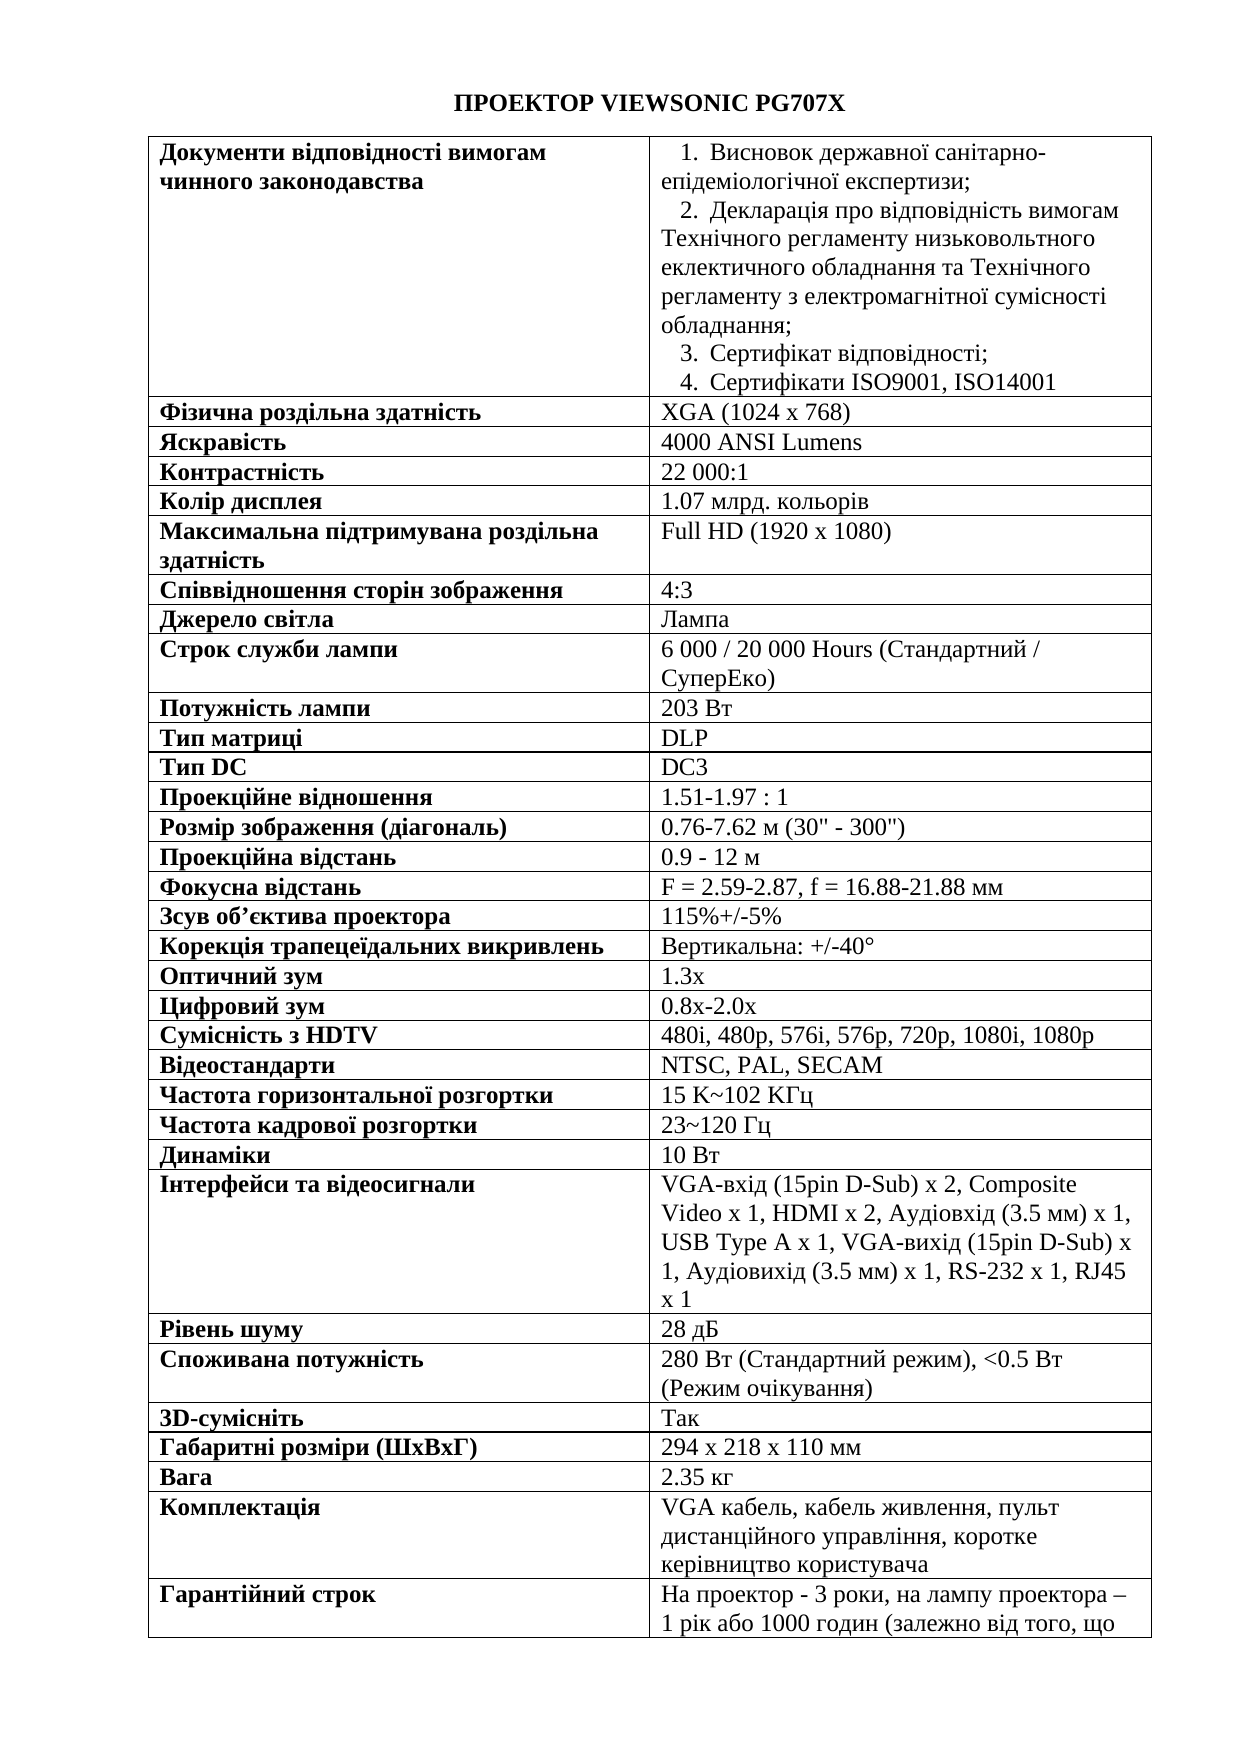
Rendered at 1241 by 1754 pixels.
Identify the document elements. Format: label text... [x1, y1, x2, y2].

table_cell Проекційне відношення [149, 782, 649, 811]
table_cell Вертикальна: +/-40° [650, 931, 1151, 960]
table_cell 0.8x-2.0x [650, 991, 1151, 1019]
table_cell Співвідношення сторін зображення [149, 575, 649, 603]
table_cell Гарантійний строк [149, 1579, 649, 1637]
table_cell Тип матриці [149, 723, 649, 751]
table_cell Сумісність з HDTV [149, 1021, 649, 1049]
table_cell Full HD (1920 x 1080) [650, 516, 1151, 574]
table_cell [650, 1579, 1151, 1637]
table_cell VGA кабель, кабель живлення, пульт дистанційного управління, коротке керівництво користувача [650, 1492, 1151, 1578]
table_cell Фокусна відстань [149, 872, 649, 900]
table_cell 15 K~102 KГц [650, 1080, 1151, 1109]
table_cell VGA-вхід (15pin D-Sub) x 2, Composite Video х 1, HDMI х 2, Аудіовхід (3.5 мм) х 1, USB Type A x 1, VGA-вихід (15pin D-Sub) x 1, Аудіовихід (3.5 мм) х 1, RS-232 х 1, RJ45 x 1 [650, 1170, 1151, 1313]
text ПРОЕКТОР VIEWSONIC PG707X [148, 88, 1152, 117]
table_cell 4000 ANSI Lumens [650, 427, 1151, 456]
table_cell 3D-сумісніть [149, 1403, 649, 1431]
table_cell Контрастність [149, 457, 649, 485]
table_cell DC3 [650, 753, 1151, 781]
table_cell XGA (1024 x 768) [650, 397, 1151, 426]
table_cell Проекційна відстань [149, 842, 649, 871]
table_cell Лампа [650, 605, 1151, 633]
table_cell Споживана потужність [149, 1344, 649, 1402]
table_cell Так [650, 1403, 1151, 1431]
table_cell 115%+/-5% [650, 901, 1151, 930]
table_cell 280 Вт (Стандартний режим), <0.5 Вт (Режим очікування) [650, 1344, 1151, 1402]
table_cell Вага [149, 1462, 649, 1491]
table_cell Джерело світла [149, 605, 649, 633]
table_cell Цифровий зум [149, 991, 649, 1019]
table_cell Яскравість [149, 427, 649, 456]
table_cell F = 2.59-2.87, f = 16.88-21.88 мм [650, 872, 1151, 900]
table_cell Фізична роздільна здатність [149, 397, 649, 426]
table_cell 1.51-1.97 : 1 [650, 782, 1151, 811]
table_cell Частота горизонтальної розгортки [149, 1080, 649, 1109]
table_cell 10 Вт [650, 1140, 1151, 1168]
table_cell Корекція трапецеїдальних викривлень [149, 931, 649, 960]
table_header Документи відповідності вимогам чинного законодавства [149, 137, 649, 396]
table_cell Колір дисплея [149, 486, 649, 515]
table_cell Оптичний зум [149, 961, 649, 990]
table_cell 294 x 218 x 110 мм [650, 1433, 1151, 1461]
table_cell 0.76-7.62 м (30" - 300") [650, 812, 1151, 841]
table_cell 28 дБ [650, 1314, 1151, 1343]
table_cell DLP [650, 723, 1151, 751]
table_cell 480i, 480p, 576i, 576p, 720p, 1080i, 1080p [650, 1021, 1151, 1049]
table_cell Комплектація [149, 1492, 649, 1578]
table_cell Зсув об’єктива проектора [149, 901, 649, 930]
table_cell 0.9 - 12 м [650, 842, 1151, 871]
table_cell Розмір зображення (діагональ) [149, 812, 649, 841]
table_cell 203 Вт [650, 693, 1151, 722]
table_cell 22 000:1 [650, 457, 1151, 485]
table_cell 2.35 кг [650, 1462, 1151, 1491]
table_cell Строк служби лампи [149, 634, 649, 692]
table_cell Тип DC [149, 753, 649, 781]
table_cell Рівень шуму [149, 1314, 649, 1343]
table_cell 1.07 млрд. кольорів [650, 486, 1151, 515]
table_cell Потужність лампи [149, 693, 649, 722]
table_cell Частота кадрової розгортки [149, 1110, 649, 1139]
table_cell Відеостандарти [149, 1050, 649, 1079]
table_cell NTSC, PAL, SECAM [650, 1050, 1151, 1079]
table_cell 4:3 [650, 575, 1151, 603]
table_cell Максимальна підтримувана роздільна здатність [149, 516, 649, 574]
table_header Висновок державної санітарно-епідеміологічної експертизи; Декларація про відповідність вимогам Технічного регламенту низьковольтного еклектичного обладнання та Технічного регламенту з електромагнітної сумісності обладнання; Сертифікат відповідності; Сертифікати ISO9001, ISO14001 [650, 137, 1151, 396]
table_cell 23~120 Гц [650, 1110, 1151, 1139]
table_cell Інтерфейси та відеосигнали [149, 1170, 649, 1313]
table_cell Динаміки [149, 1140, 649, 1168]
table_cell Габаритні розміри (ШхВхГ) [149, 1433, 649, 1461]
table_cell 6 000 / 20 000 Hours (Стандартний / СуперЕко) [650, 634, 1151, 692]
table_cell 1.3х [650, 961, 1151, 990]
